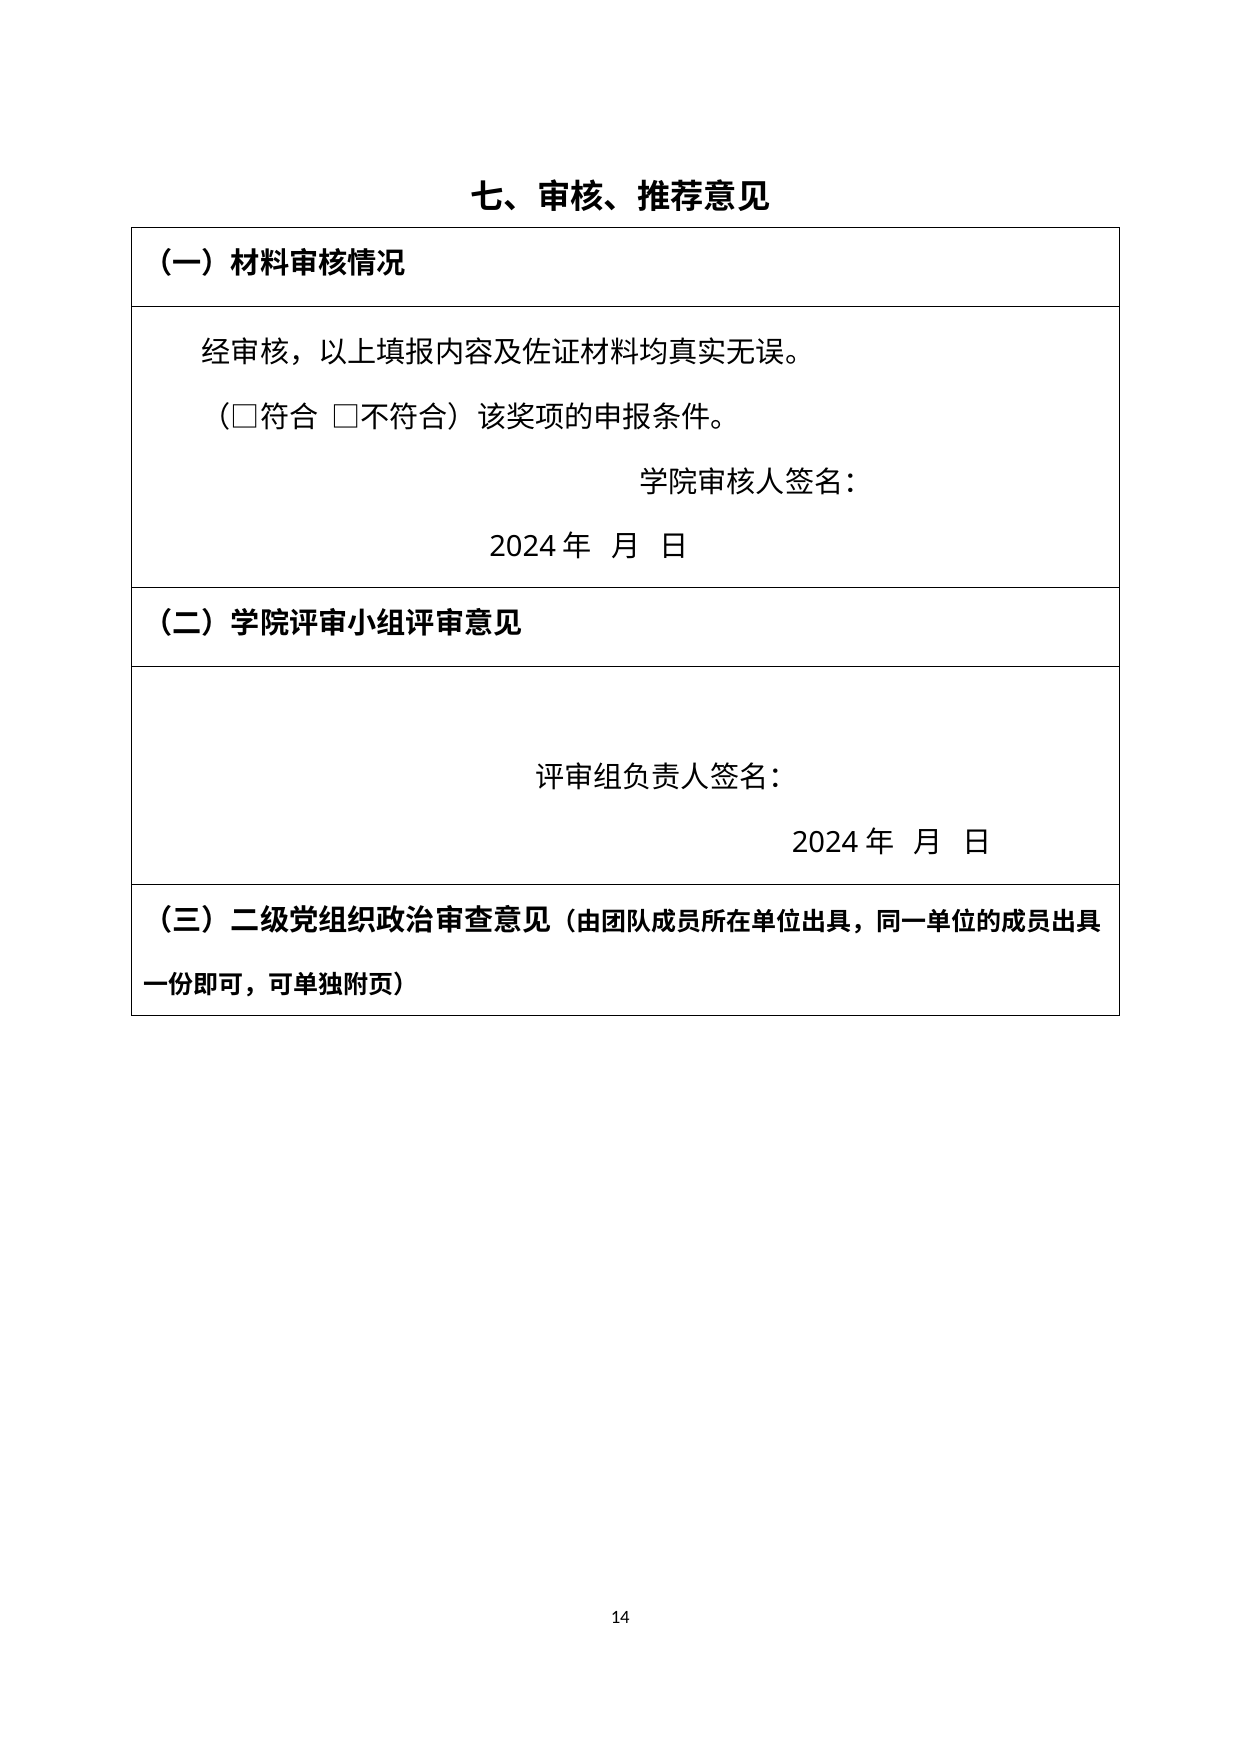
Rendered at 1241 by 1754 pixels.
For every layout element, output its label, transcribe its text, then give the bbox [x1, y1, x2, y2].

table_cell 经审核，以上填报内容及佐证材料均真实无误。 （□符合 □不符合）该奖项的申报条件。 学院审核人签名： 2024年 月 日 [132, 307, 1119, 587]
table_cell （三）二级党组织政治审查意见（由团队成员所在单位出具，同一单位的成员出具一份即可，可单独附页） [132, 885, 1119, 1015]
text 七、审核、推荐意见 [187, 162, 1053, 227]
table_cell 评审组负责人签名： 2024年 月 日 [132, 667, 1119, 884]
table_cell （二）学院评审小组评审意见 [132, 588, 1119, 666]
table_header （一）材料审核情况 [132, 228, 1119, 306]
